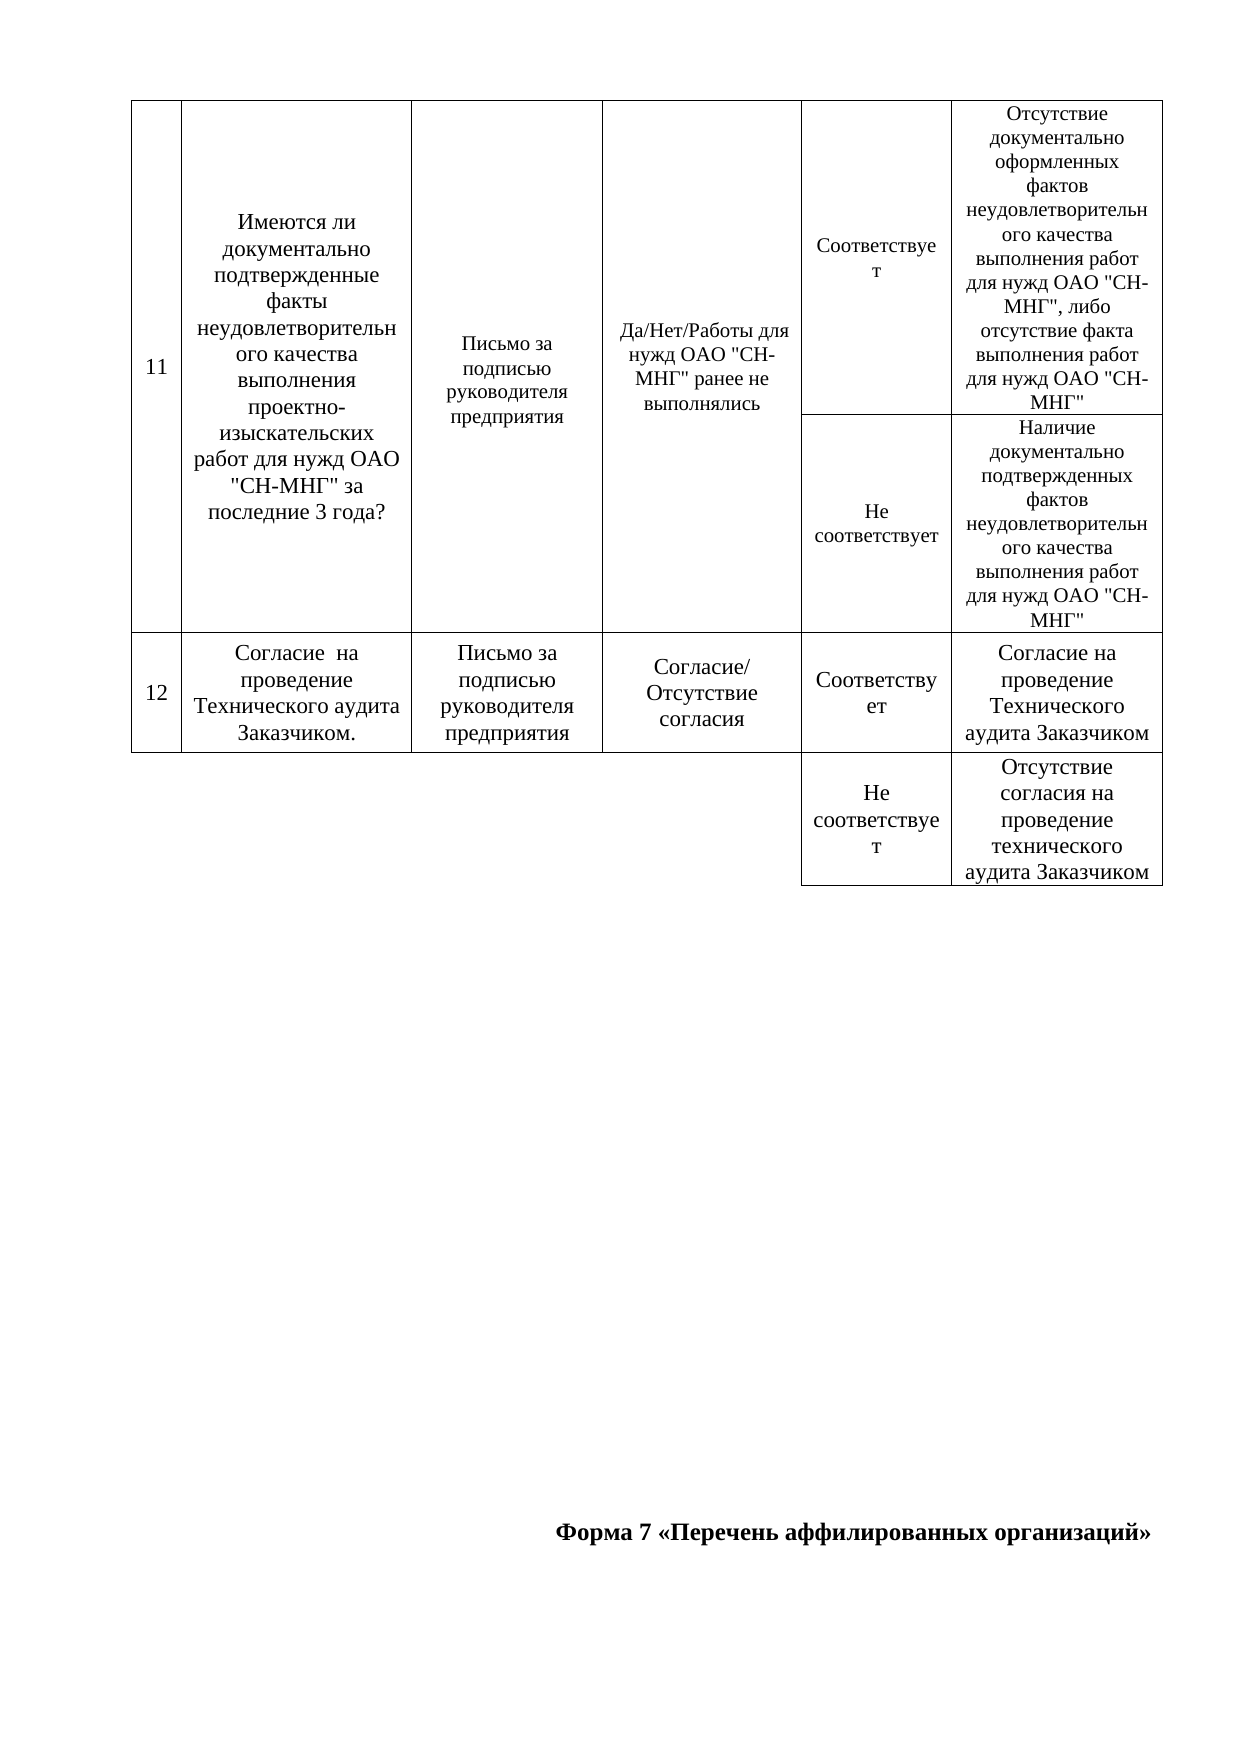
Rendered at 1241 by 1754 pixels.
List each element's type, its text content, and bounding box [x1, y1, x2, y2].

table_cell Наличие документально подтвержденных фактов неудовлетворительного качества выполнения работ для нужд ОАО "СН-МНГ" [952, 415, 1162, 632]
table_cell Имеются ли документально подтвержденные факты неудовлетворительного качества выполнения проектно-изыскательских работ для нужд ОАО "СН-МНГ" за последние 3 года? [182, 101, 411, 632]
table_cell Не соответствует [802, 415, 951, 632]
table_cell 11 [132, 101, 181, 632]
table_cell Согласие/ Отсутствие согласия [603, 633, 801, 752]
table_cell Соответствует [802, 101, 951, 414]
table_cell Отсутствие документально оформленных фактов неудовлетворительного качества выполнения работ для нужд ОАО "СН-МНГ", либо отсутствие факта выполнения работ для нужд ОАО "СН-МНГ" [952, 101, 1162, 414]
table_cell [412, 101, 602, 632]
table_cell 12 [132, 633, 181, 752]
table_cell Отсутствие согласия на проведение технического аудита Заказчиком [952, 753, 1162, 885]
table_cell Письмо за подписью руководителя предприятия [412, 633, 602, 752]
table_cell Соответствует [802, 633, 951, 752]
table_cell Да/Нет/Работы для нужд ОАО "СН-МНГ" ранее не выполнялись [603, 101, 801, 632]
table_cell Согласие на проведение Технического аудита Заказчиком. [182, 633, 411, 752]
table_cell Согласие на проведение Технического аудита Заказчиком [952, 633, 1162, 752]
text Форма 7 «Перечень аффилированных организаций» [133, 1517, 1152, 1546]
table_cell Не соответствует [802, 753, 951, 885]
